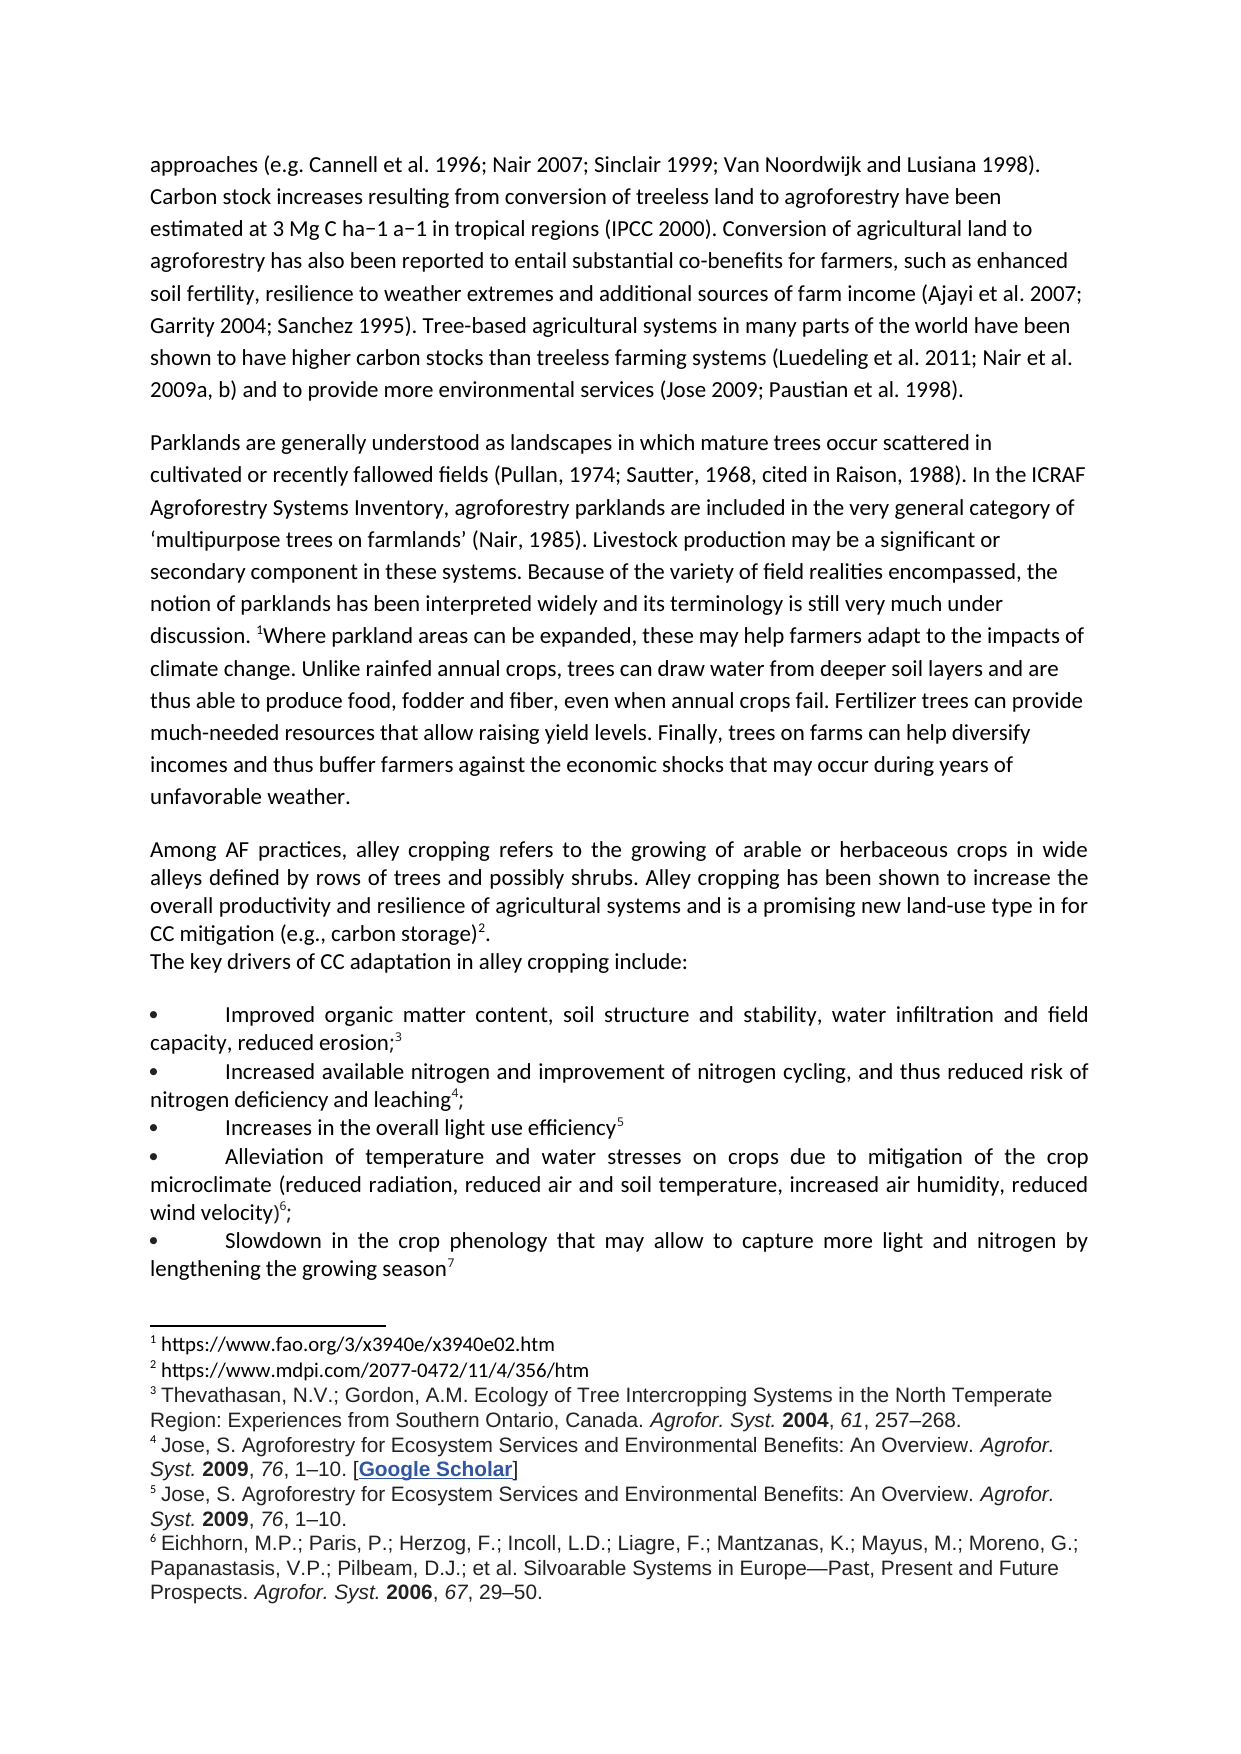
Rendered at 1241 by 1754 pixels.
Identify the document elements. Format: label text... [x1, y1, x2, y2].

list Alleviation of temperature and water stresses on crops due to mitigation of the crop microclimate (reduced radiation, reduced air and soil temperature, increased air humidity, reduced wind velocity); [150, 1142, 1090, 1226]
text Parklands are generally understood as landscapes in which mature trees occur scattered in cultivated or recently fallowed fields (Pullan, 1974; Sautter, 1968, cited in Raison, 1988). In the ICRAF Agroforestry Systems Inventory, agroforestry parklands are included in the very general category of ‘multipurpose trees on farmlands’ (Nair, 1985). Livestock production may be a significant or secondary component in these systems. Because of the variety of field realities encompassed, the notion of parklands has been interpreted widely and its terminology is still very much under discussion. Where parkland areas can be expanded, these may help farmers adapt to the impacts of climate change. Unlike rainfed annual crops, trees can draw water from deeper soil layers and are thus able to produce food, fodder and fiber, even when annual crops fail. Fertilizer trees can provide much-needed resources that allow raising yield levels. Finally, trees on farms can help diversify incomes and thus buffer farmers against the economic shocks that may occur during years of unfavorable weather. [150, 428, 1090, 810]
text The key drivers of CC adaptation in alley cropping include: [150, 947, 1090, 976]
list Improved organic matter content, soil structure and stability, water infiltration and field capacity, reduced erosion; [150, 1001, 1090, 1057]
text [150, 150, 1090, 403]
list Slowdown in the crop phenology that may allow to capture more light and nitrogen by lengthening the growing season [150, 1226, 1090, 1283]
text Among AF practices, alley cropping refers to the growing of arable or herbaceous crops in wide alleys defined by rows of trees and possibly shrubs. Alley cropping has been shown to increase the overall productivity and resilience of agricultural systems and is a promising new land-use type in for CC mitigation (e.g., carbon storage). [150, 835, 1090, 947]
list Increases in the overall light use efficiency [150, 1113, 1090, 1142]
list Increased available nitrogen and improvement of nitrogen cycling, and thus reduced risk of nitrogen deficiency and leaching; [150, 1057, 1090, 1113]
